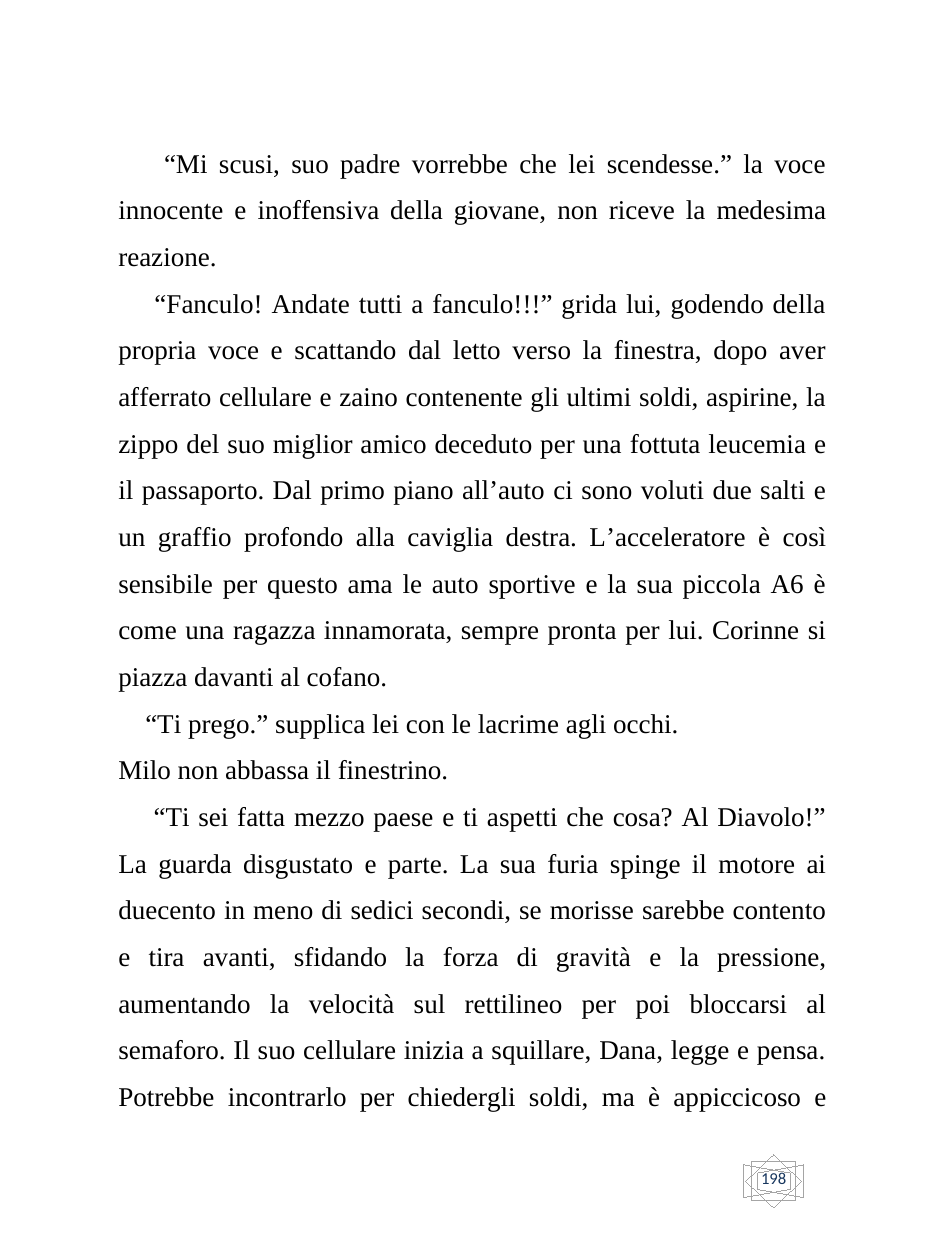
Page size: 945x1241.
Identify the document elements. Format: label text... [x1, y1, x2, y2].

text “Fanculo! Andate tutti a fanculo!!!” grida lui, godendo della propria voce e scattando dal letto verso la finestra, dopo aver afferrato cellulare e zaino contenente gli ultimi soldi, aspirine, la zippo del suo miglior amico deceduto per una fottuta leucemia e il passaporto. Dal primo piano all’auto ci sono voluti due salti e un graffio profondo alla caviglia destra. L’acceleratore è così sensibile per questo ama le auto sportive e la sua piccola A6 è come una ragazza innamorata, sempre pronta per lui. Corinne si piazza davanti al cofano. [118, 288, 827, 692]
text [118, 801, 827, 1112]
text “Ti prego.” supplica lei con le lacrime agli occhi. [118, 708, 827, 739]
text “Mi scusi, suo padre vorrebbe che lei scendesse.” la voce innocente e inoffensiva della giovane, non riceve la medesima reazione. [118, 148, 827, 272]
text Milo non abbassa il finestrino. [118, 754, 827, 786]
